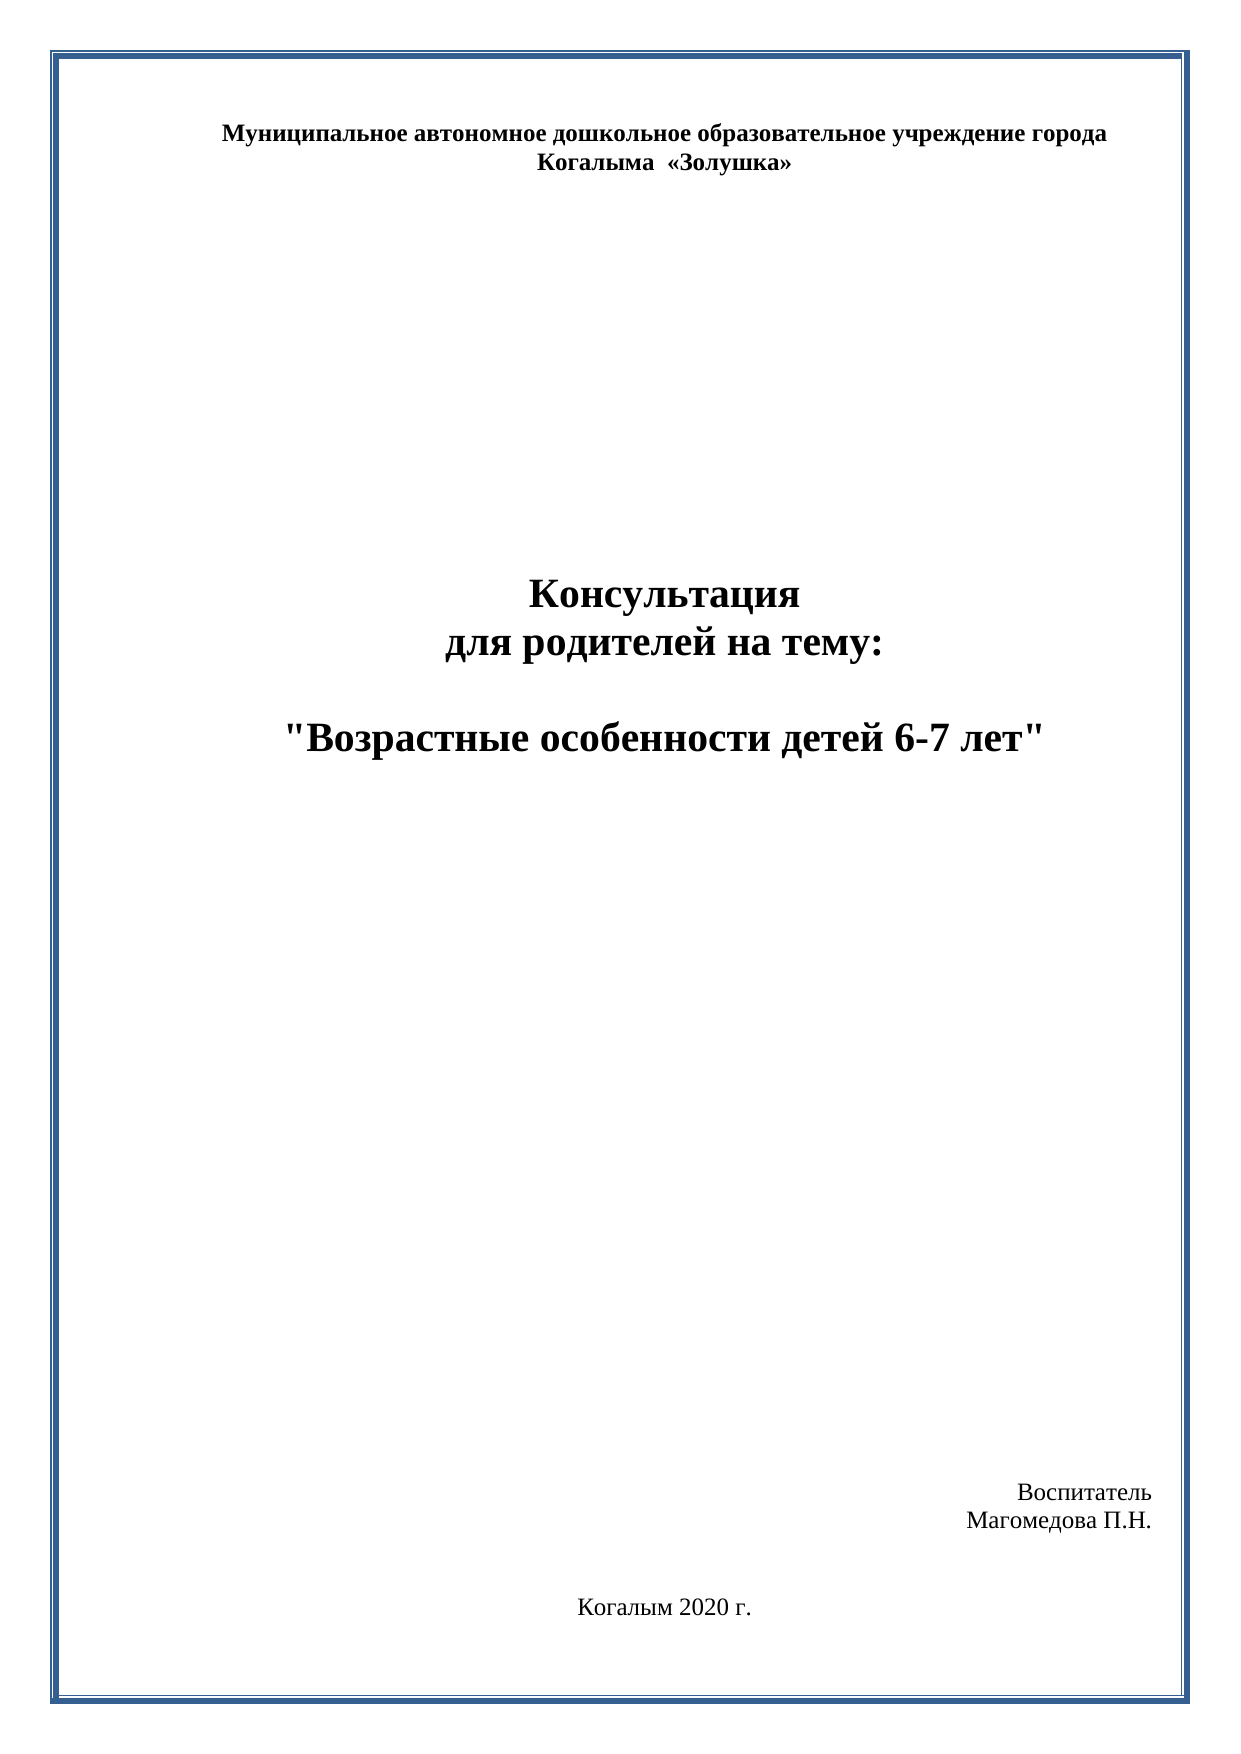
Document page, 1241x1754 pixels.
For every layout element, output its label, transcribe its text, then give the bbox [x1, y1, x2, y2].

text Муниципальное автономное дошкольное образовательное учреждение города Когалыма «Золушка» [177, 118, 1152, 176]
text Когалым 2020 г. [177, 1592, 1152, 1620]
text Воспитатель [177, 1477, 1152, 1505]
text Магомедова П.Н. [177, 1505, 1152, 1534]
text Консультация [177, 568, 1152, 616]
text для родителей на тему: [177, 616, 1152, 664]
text "Возрастные особенности детей 6-7 лет" [177, 712, 1152, 760]
